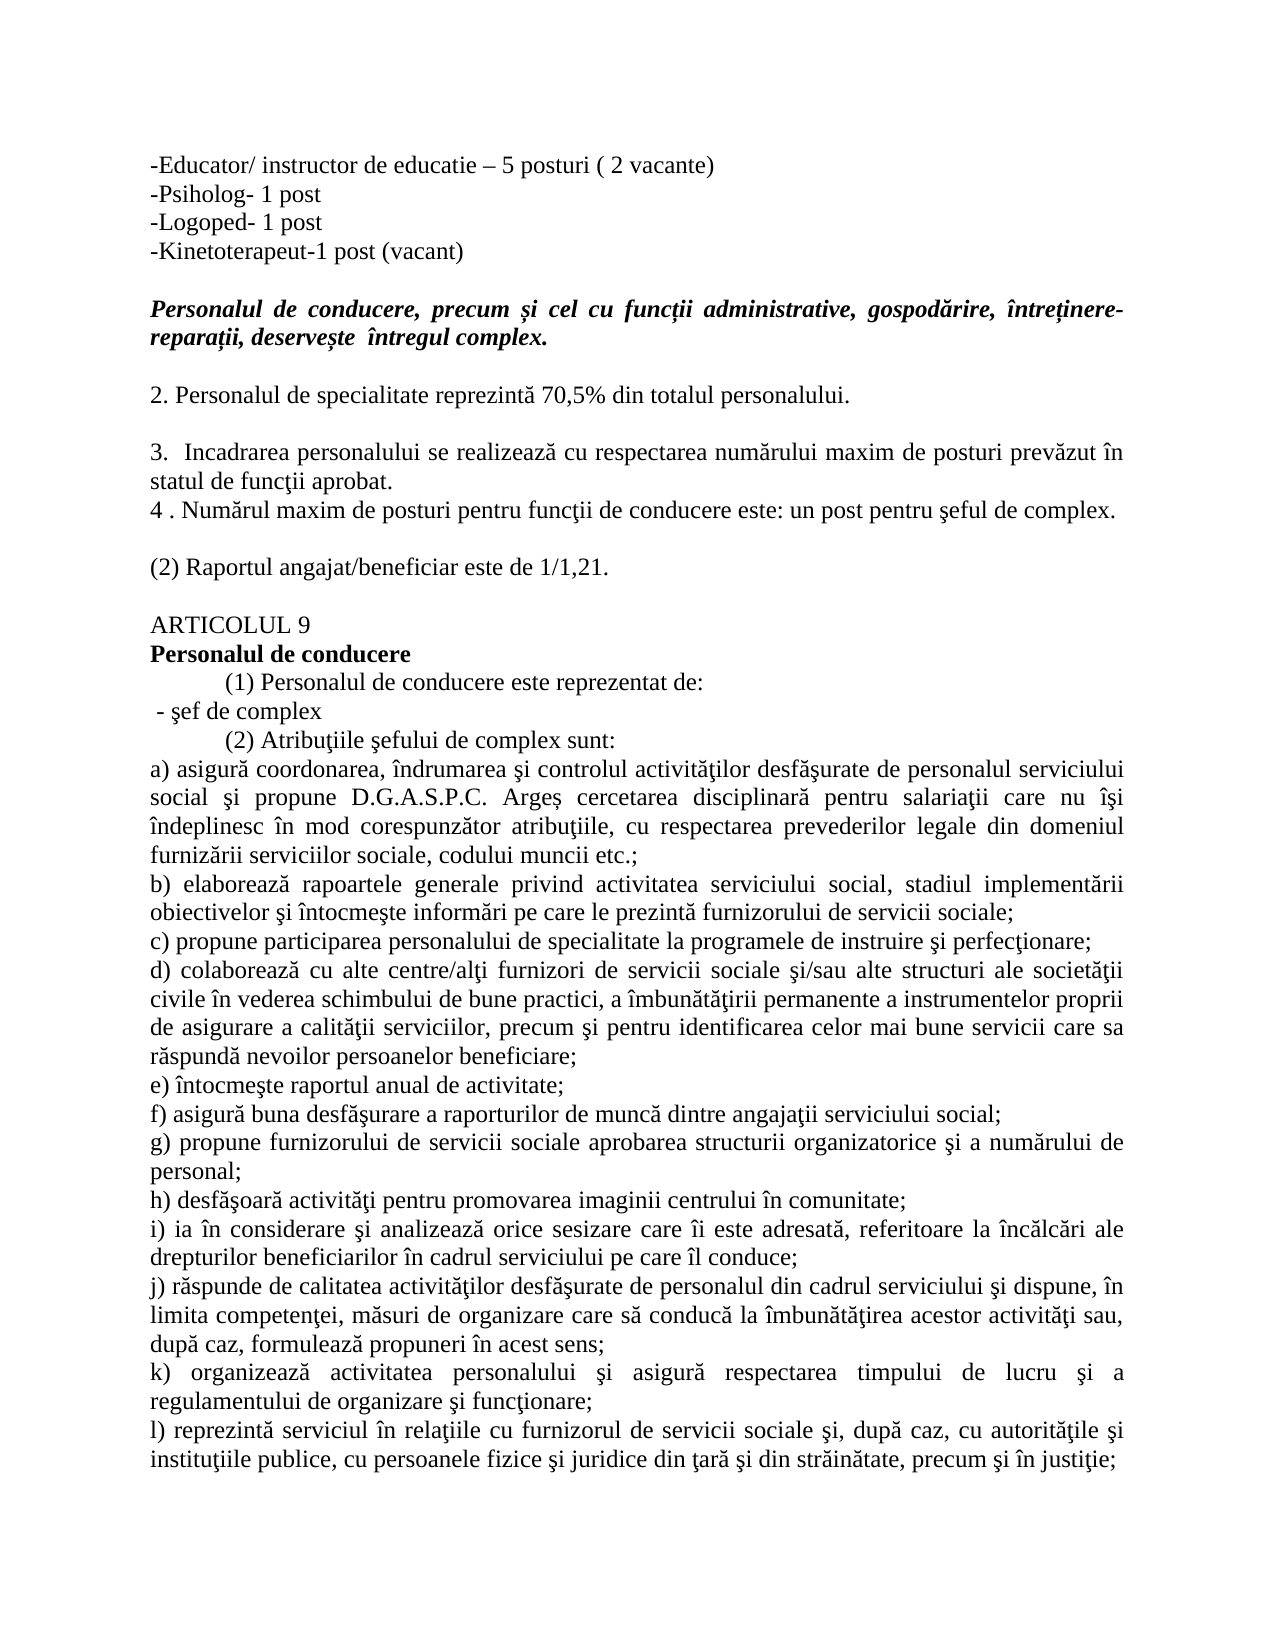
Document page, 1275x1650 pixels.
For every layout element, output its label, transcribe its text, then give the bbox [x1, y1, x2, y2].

text h) desfăşoară activităţi pentru promovarea imaginii centrului în comunitate; [150, 1185, 1125, 1214]
text Personalul de conducere [150, 639, 1125, 667]
text ARTICOLUL 9 [150, 610, 1125, 639]
text l) reprezintă serviciul în relaţiile cu furnizorul de servicii sociale şi, după caz, cu autorităţile şi instituţiile publice, cu persoanele fizice şi juridice din ţară şi din străinătate, precum şi în justiţie; [150, 1415, 1125, 1472]
text -Psiholog- 1 post [150, 179, 1125, 207]
text (2) Atribuţiile şefului de complex sunt: [150, 725, 1125, 754]
text g) propune furnizorului de servicii sociale aprobarea structurii organizatorice şi a numărului de personal; [150, 1127, 1125, 1185]
text a) asigură coordonarea, îndrumarea şi controlul activităţilor desfăşurate de personalul serviciului social şi propune D.G.A.S.P.C. Argeș cercetarea disciplinară pentru salariaţii care nu îşi îndeplinesc în mod corespunzător atribuţiile, cu respectarea prevederilor legale din domeniul furnizării serviciilor sociale, codului muncii etc.; [150, 754, 1125, 869]
text -Logoped- 1 post [150, 207, 1125, 236]
text (2) Raportul angajat/beneficiar este de 1/1,21. [150, 552, 1125, 581]
text Personalul de conducere, precum și cel cu funcții administrative, gospodărire, întreținere-reparații, deservește întregul complex. [150, 294, 1125, 351]
text e) întocmeşte raportul anual de activitate; [150, 1070, 1125, 1099]
text 3. Incadrarea personalului se realizează cu respectarea numărului maxim de posturi prevăzut în statul de funcţii aprobat. [150, 437, 1125, 495]
text - şef de complex [150, 696, 1125, 725]
text k) organizează activitatea personalului şi asigură respectarea timpului de lucru şi a regulamentului de organizare şi funcţionare; [150, 1357, 1125, 1415]
text 2. Personalul de specialitate reprezintă 70,5% din totalul personalului. [150, 380, 1125, 409]
text -Educator/ instructor de educatie – 5 posturi ( 2 vacante) [150, 150, 1125, 179]
text c) propune participarea personalului de specialitate la programele de instruire şi perfecţionare; [150, 926, 1125, 955]
text (1) Personalul de conducere este reprezentat de: [150, 667, 1125, 696]
text i) ia în considerare şi analizează orice sesizare care îi este adresată, referitoare la încălcări ale drepturilor beneficiarilor în cadrul serviciului pe care îl conduce; [150, 1214, 1125, 1271]
text b) elaborează rapoartele generale privind activitatea serviciului social, stadiul implementării obiectivelor şi întocmeşte informări pe care le prezintă furnizorului de servicii sociale; [150, 869, 1125, 926]
text 4 . Numărul maxim de posturi pentru funcţii de conducere este: un post pentru şeful de complex. [150, 495, 1125, 524]
text -Kinetoterapeut-1 post (vacant) [150, 236, 1125, 265]
text f) asigură buna desfăşurare a raporturilor de muncă dintre angajaţii serviciului social; [150, 1099, 1125, 1127]
text j) răspunde de calitatea activităţilor desfăşurate de personalul din cadrul serviciului şi dispune, în limita competenţei, măsuri de organizare care să conducă la îmbunătăţirea acestor activităţi sau, după caz, formulează propuneri în acest sens; [150, 1271, 1125, 1357]
text d) colaborează cu alte centre/alţi furnizori de servicii sociale şi/sau alte structuri ale societăţii civile în vederea schimbului de bune practici, a îmbunătăţirii permanente a instrumentelor proprii de asigurare a calităţii serviciilor, precum şi pentru identificarea celor mai bune servicii care sa răspundă nevoilor persoanelor beneficiare; [150, 955, 1125, 1070]
